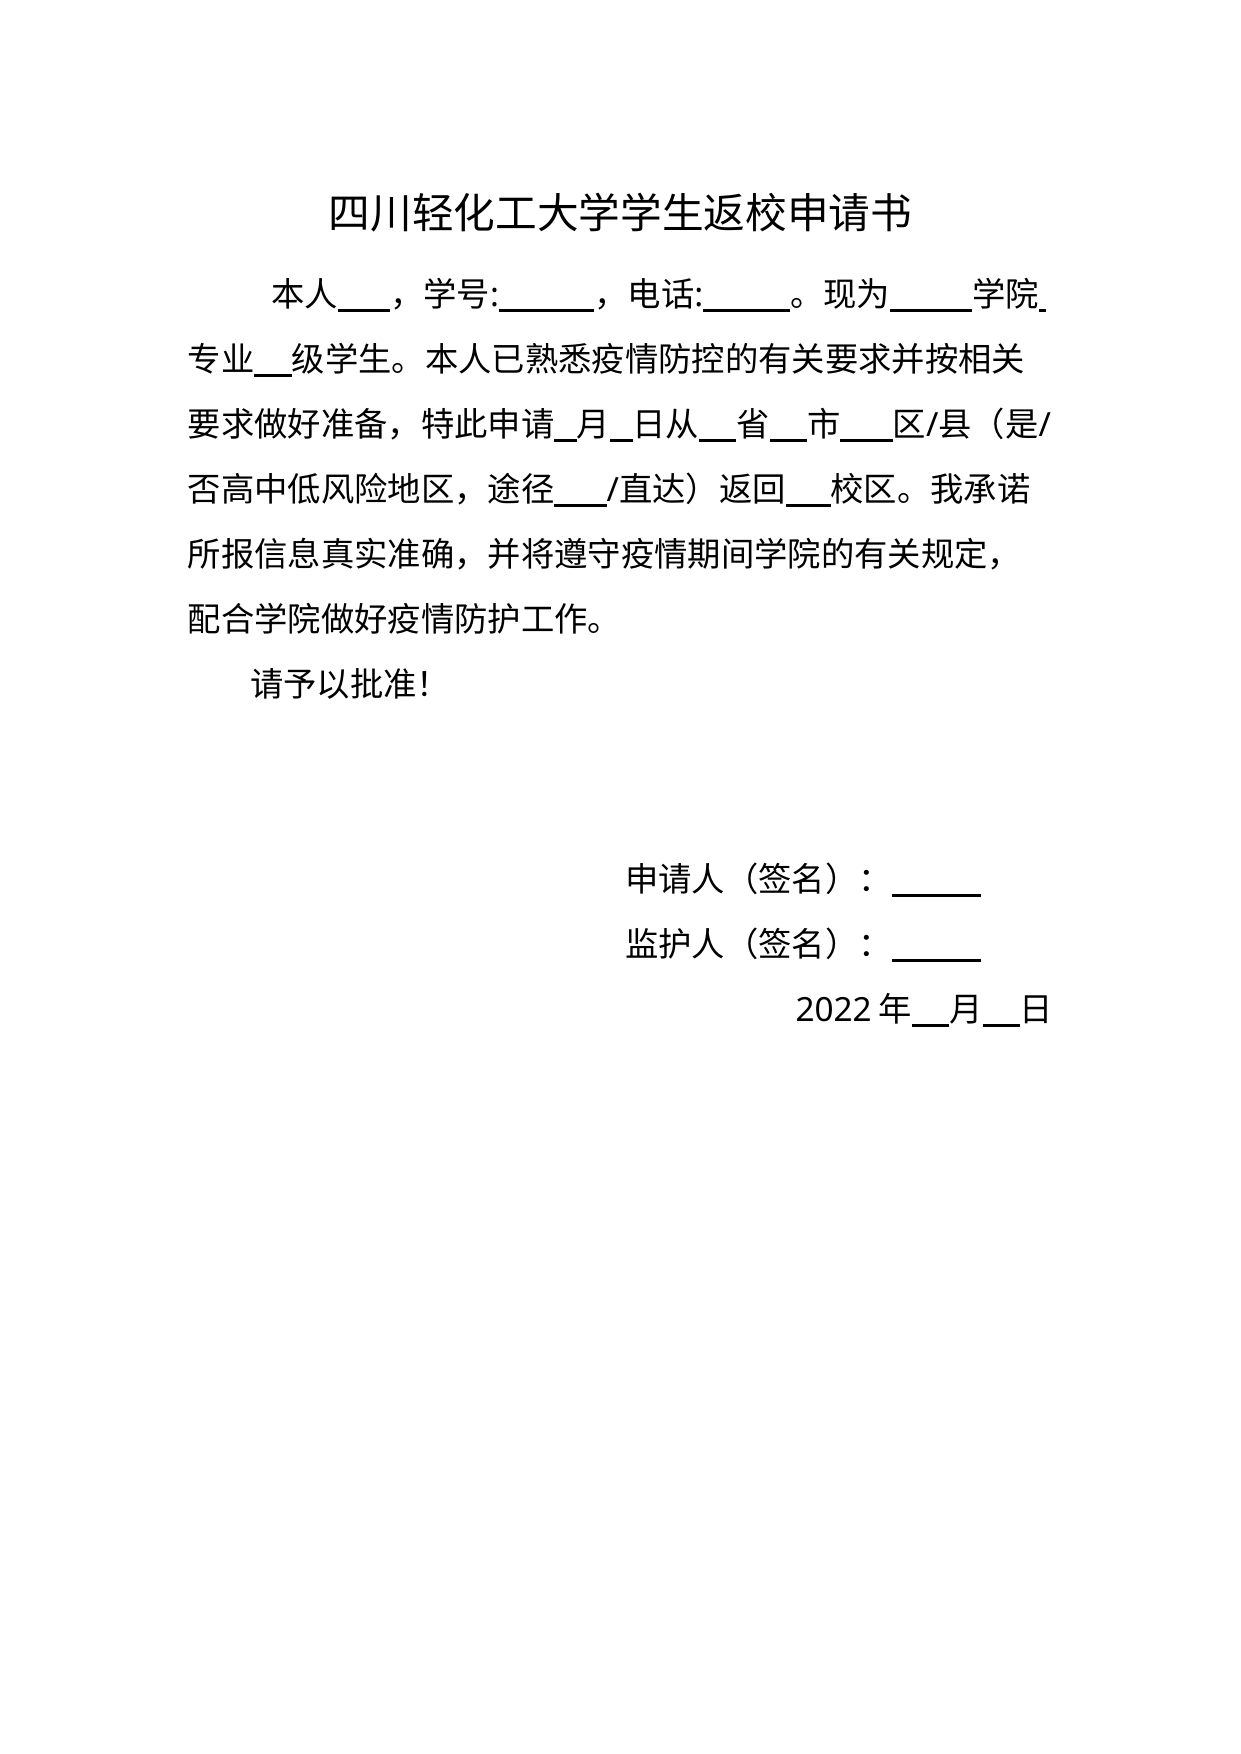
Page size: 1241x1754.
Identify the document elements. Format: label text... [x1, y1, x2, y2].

text 监护人（签名）： [581, 910, 1053, 975]
text 四川轻化工大学学生返校申请书 [187, 178, 1053, 243]
text 2022年 月 日 [187, 975, 1053, 1040]
text 本人 ，学号: ，电话: 。现为 学院 专业 级学生。本人已熟悉疫情防控的有关要求并按相关要求做好准备，特此申请 月 日从 省 市 区/县（是/否高中低风险地区，途径 /直达）返回 校区。我承诺所报信息真实准确，并将遵守疫情期间学院的有关规定，配合学院做好疫情防护工作。 [187, 260, 1053, 650]
text 申请人（签名）： [581, 845, 1053, 910]
text 请予以批准！ [187, 650, 1053, 715]
